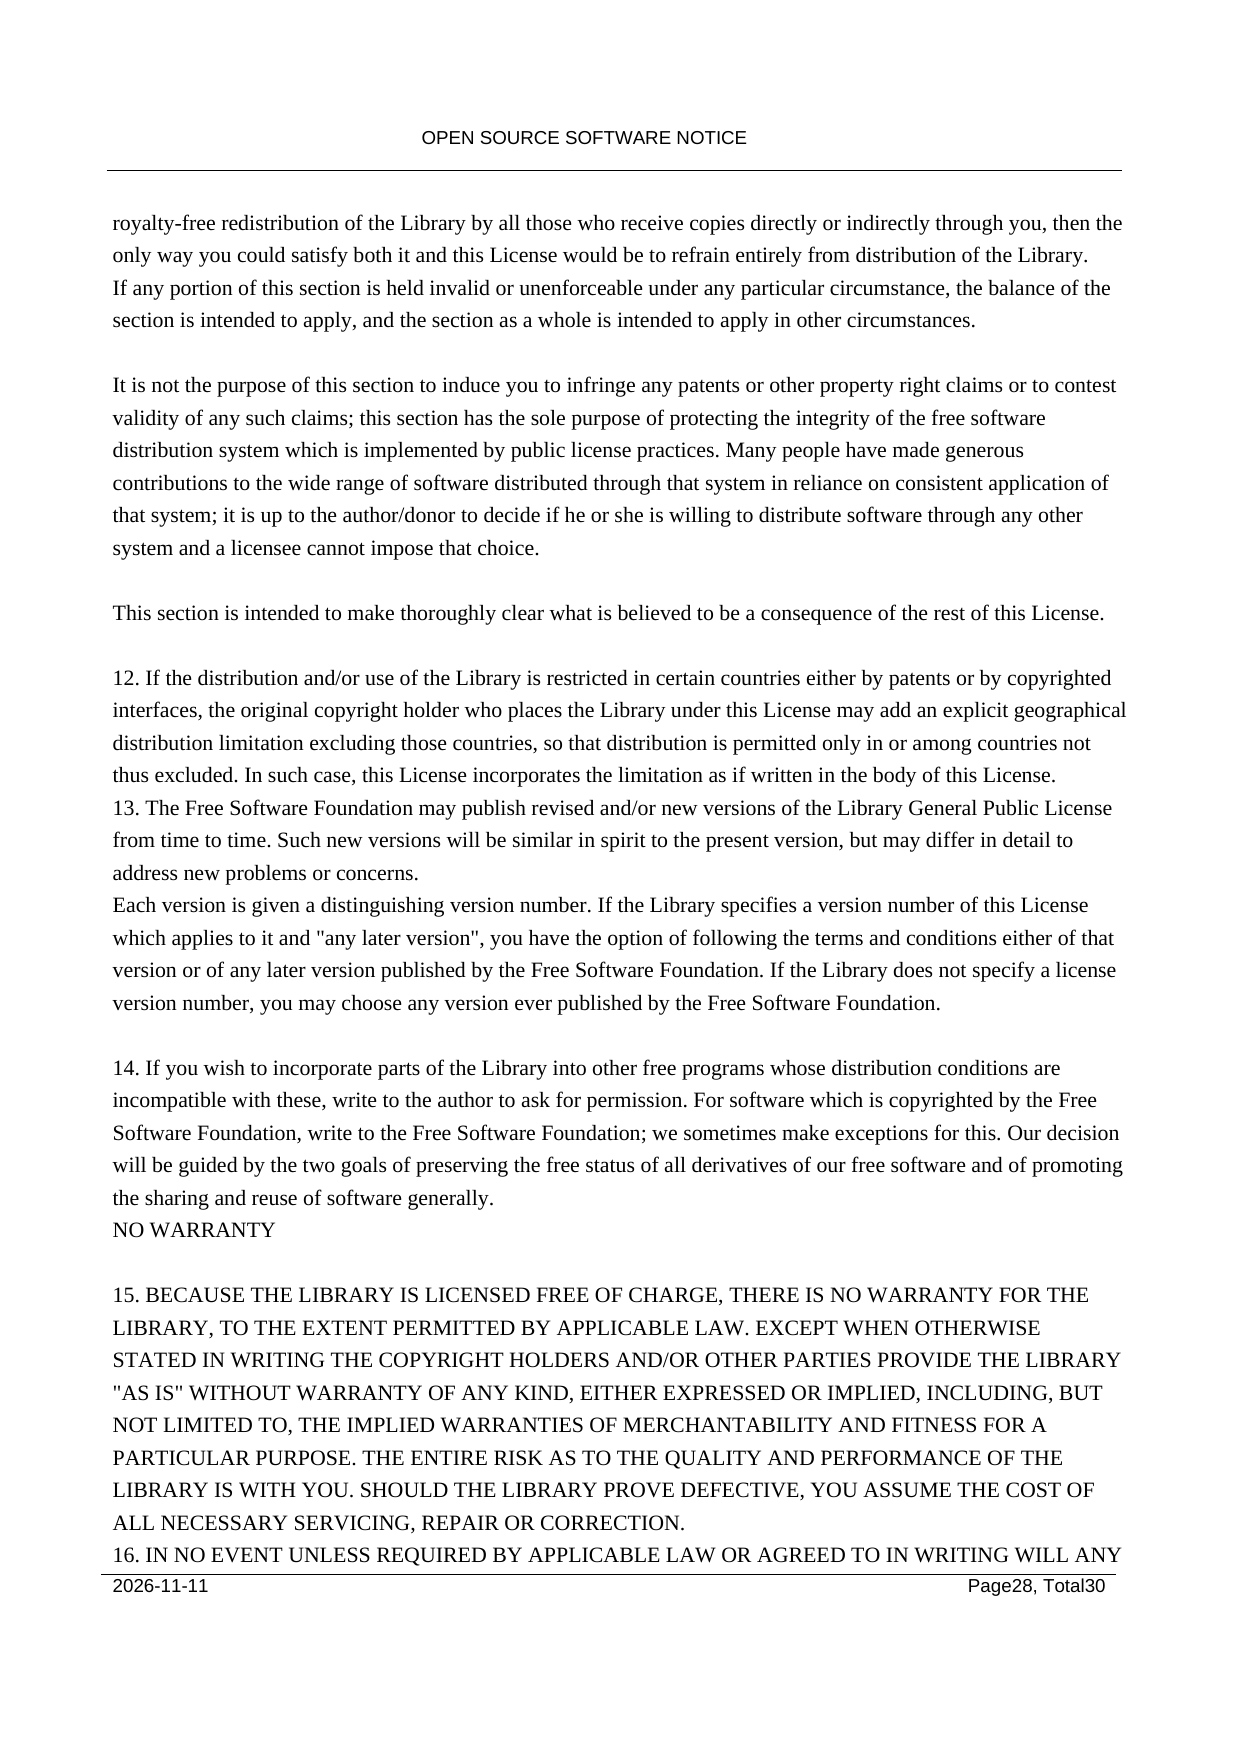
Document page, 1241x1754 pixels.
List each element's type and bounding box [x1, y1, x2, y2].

text [112, 206, 1128, 1571]
